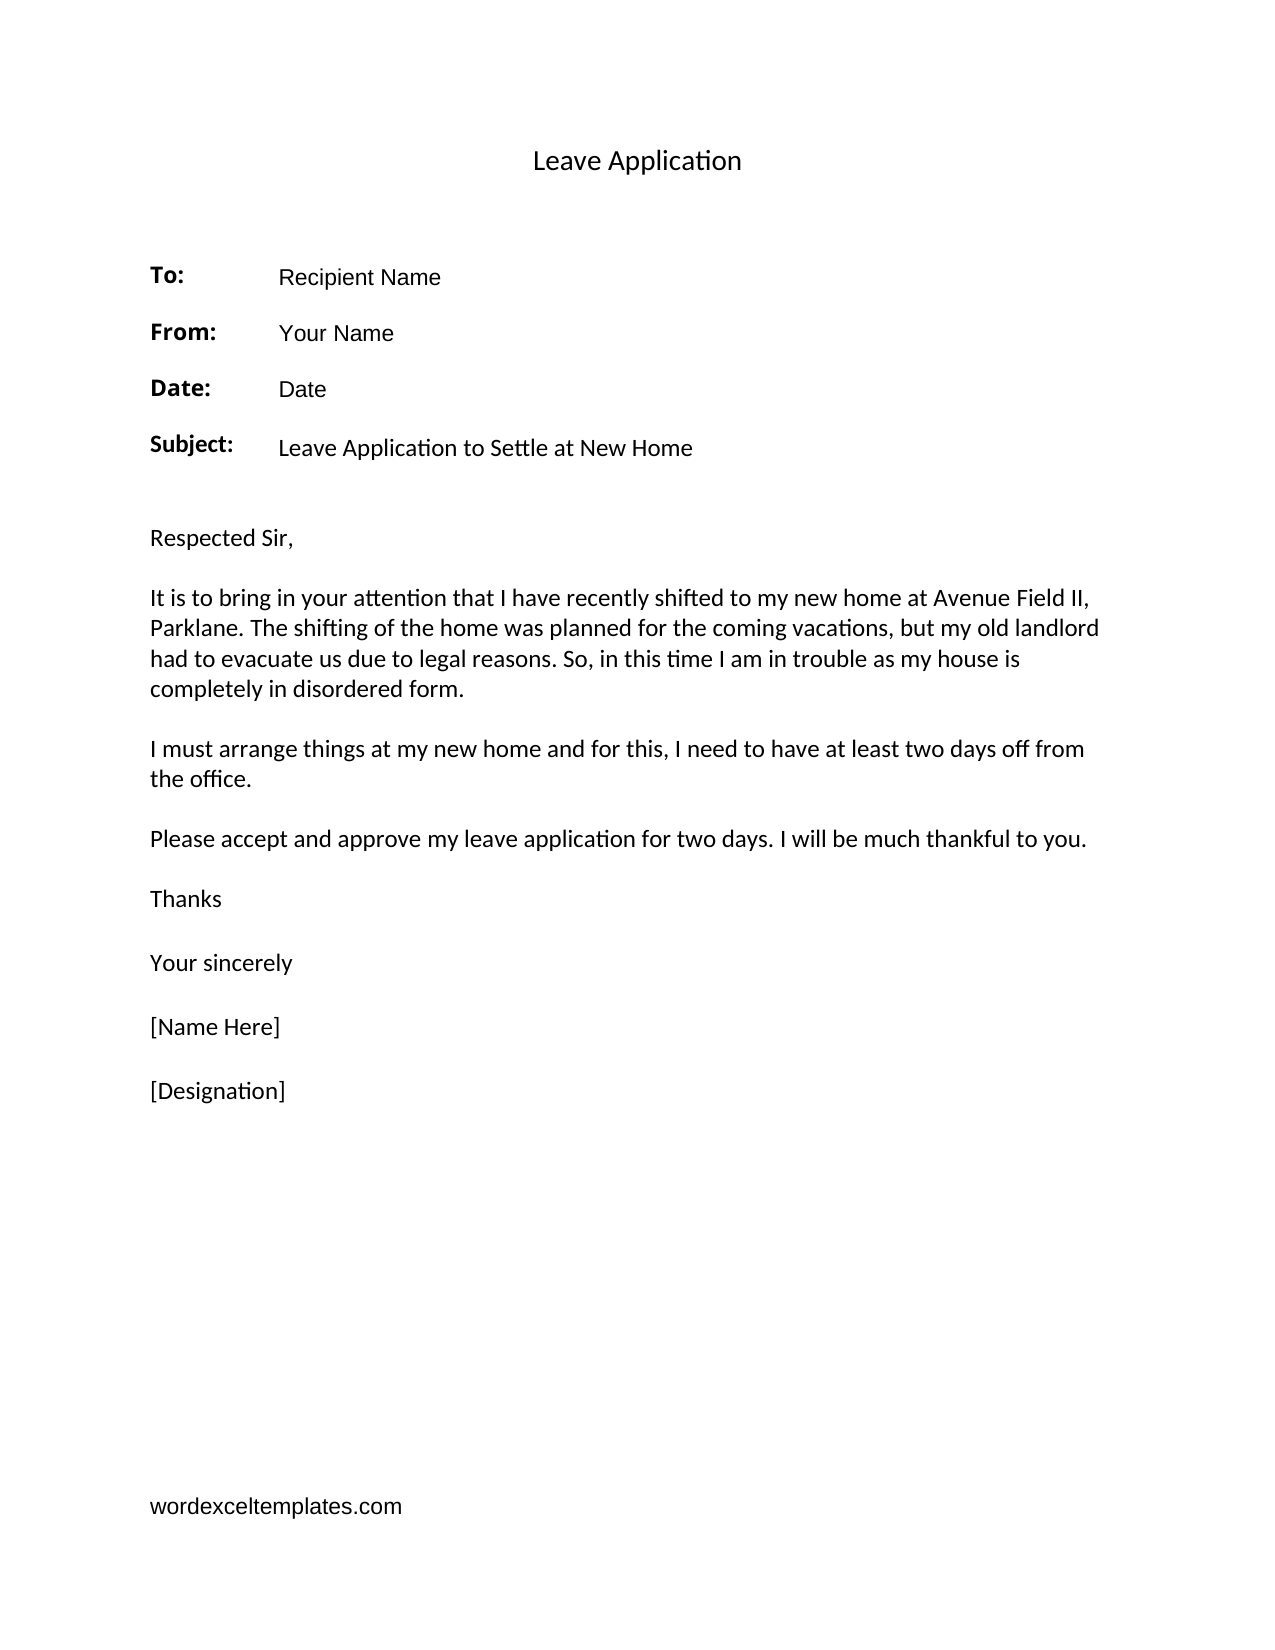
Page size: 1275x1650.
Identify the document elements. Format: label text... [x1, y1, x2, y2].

table_cell [278, 291, 1125, 347]
text Your sincerely [150, 947, 1125, 978]
text Respected Sir, [150, 522, 1125, 553]
text [Name Here] [150, 1011, 1125, 1042]
table_cell Subject: [150, 403, 278, 493]
text [Designation] [150, 1075, 1125, 1106]
table_cell Leave Application to Settle at New Home [278, 403, 1125, 493]
text Leave Application [150, 142, 1125, 177]
text Please accept and approve my leave application for two days. I will be much thankful to you. [150, 823, 1125, 854]
text Thanks [150, 883, 1125, 913]
text It is to bring in your attention that I have recently shifted to my new home at Avenue Field II, Parklane. The shifting of the home was planned for the coming vacations, but my old landlord had to evacuate us due to legal reasons. So, in this time I am in trouble as my house is completely in disordered form. [150, 582, 1125, 704]
text I must arrange things at my new home and for this, I need to have at least two days off from the office. [150, 733, 1125, 794]
